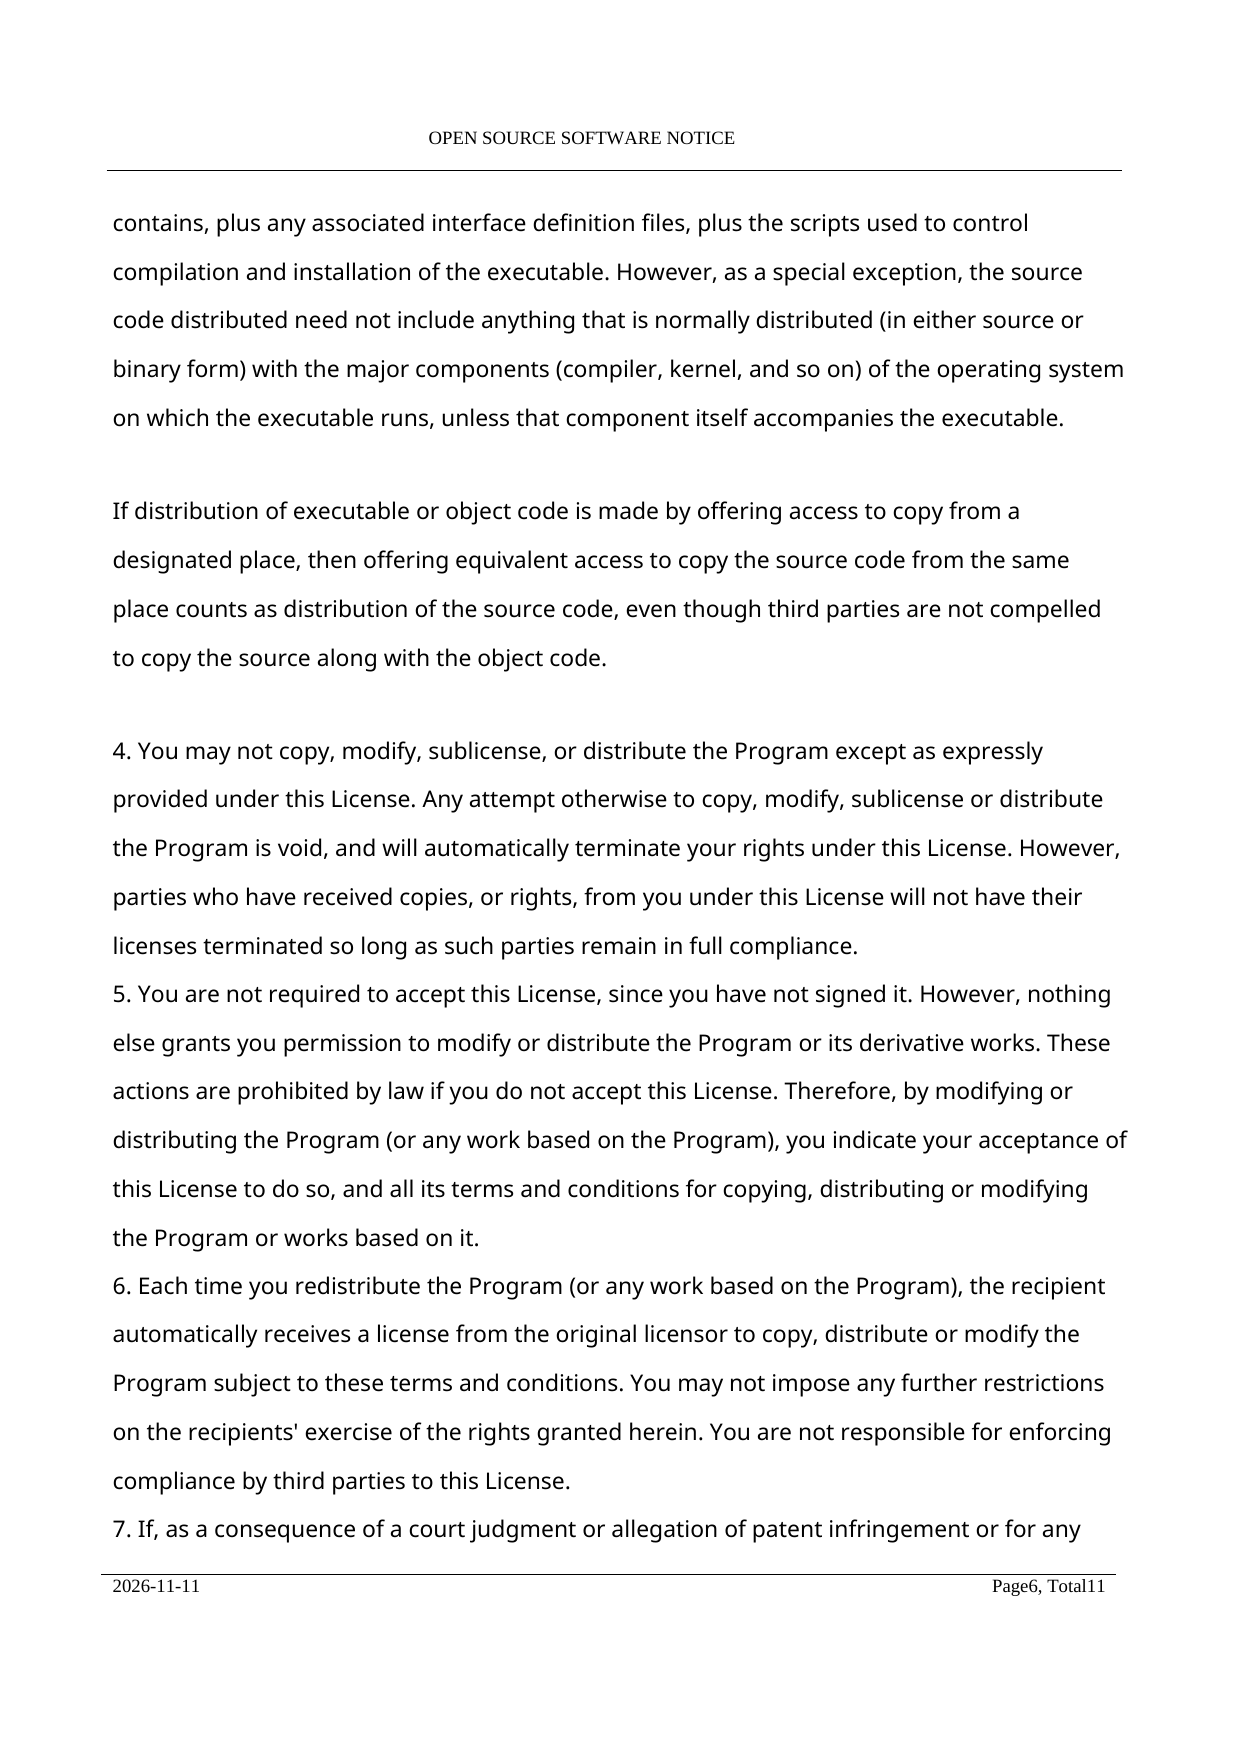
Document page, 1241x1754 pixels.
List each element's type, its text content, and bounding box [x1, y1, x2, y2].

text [112, 206, 1128, 434]
text 4. You may not copy, modify, sublicense, or distribute the Program except as expressly provided under this License. Any attempt otherwise to copy, modify, sublicense or distribute the Program is void, and will automatically terminate your rights under this License. However, parties who have received copies, or rights, from you under this License will not have their licenses terminated so long as such parties remain in full compliance. [112, 734, 1128, 962]
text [112, 1512, 1128, 1545]
text 5. You are not required to accept this License, since you have not signed it. However, nothing else grants you permission to modify or distribute the Program or its derivative works. These actions are prohibited by law if you do not accept this License. Therefore, by modifying or distributing the Program (or any work based on the Program), you indicate your acceptance of this License to do so, and all its terms and conditions for copying, distributing or modifying the Program or works based on it. [112, 977, 1128, 1253]
text 6. Each time you redistribute the Program (or any work based on the Program), the recipient automatically receives a license from the original licensor to copy, distribute or modify the Program subject to these terms and conditions. You may not impose any further restrictions on the recipients' exercise of the rights granted herein. You are not responsible for enforcing compliance by third parties to this License. [112, 1269, 1128, 1497]
text If distribution of executable or object code is made by offering access to copy from a designated place, then offering equivalent access to copy the source code from the same place counts as distribution of the source code, even though third parties are not compelled to copy the source along with the object code. [112, 494, 1128, 673]
